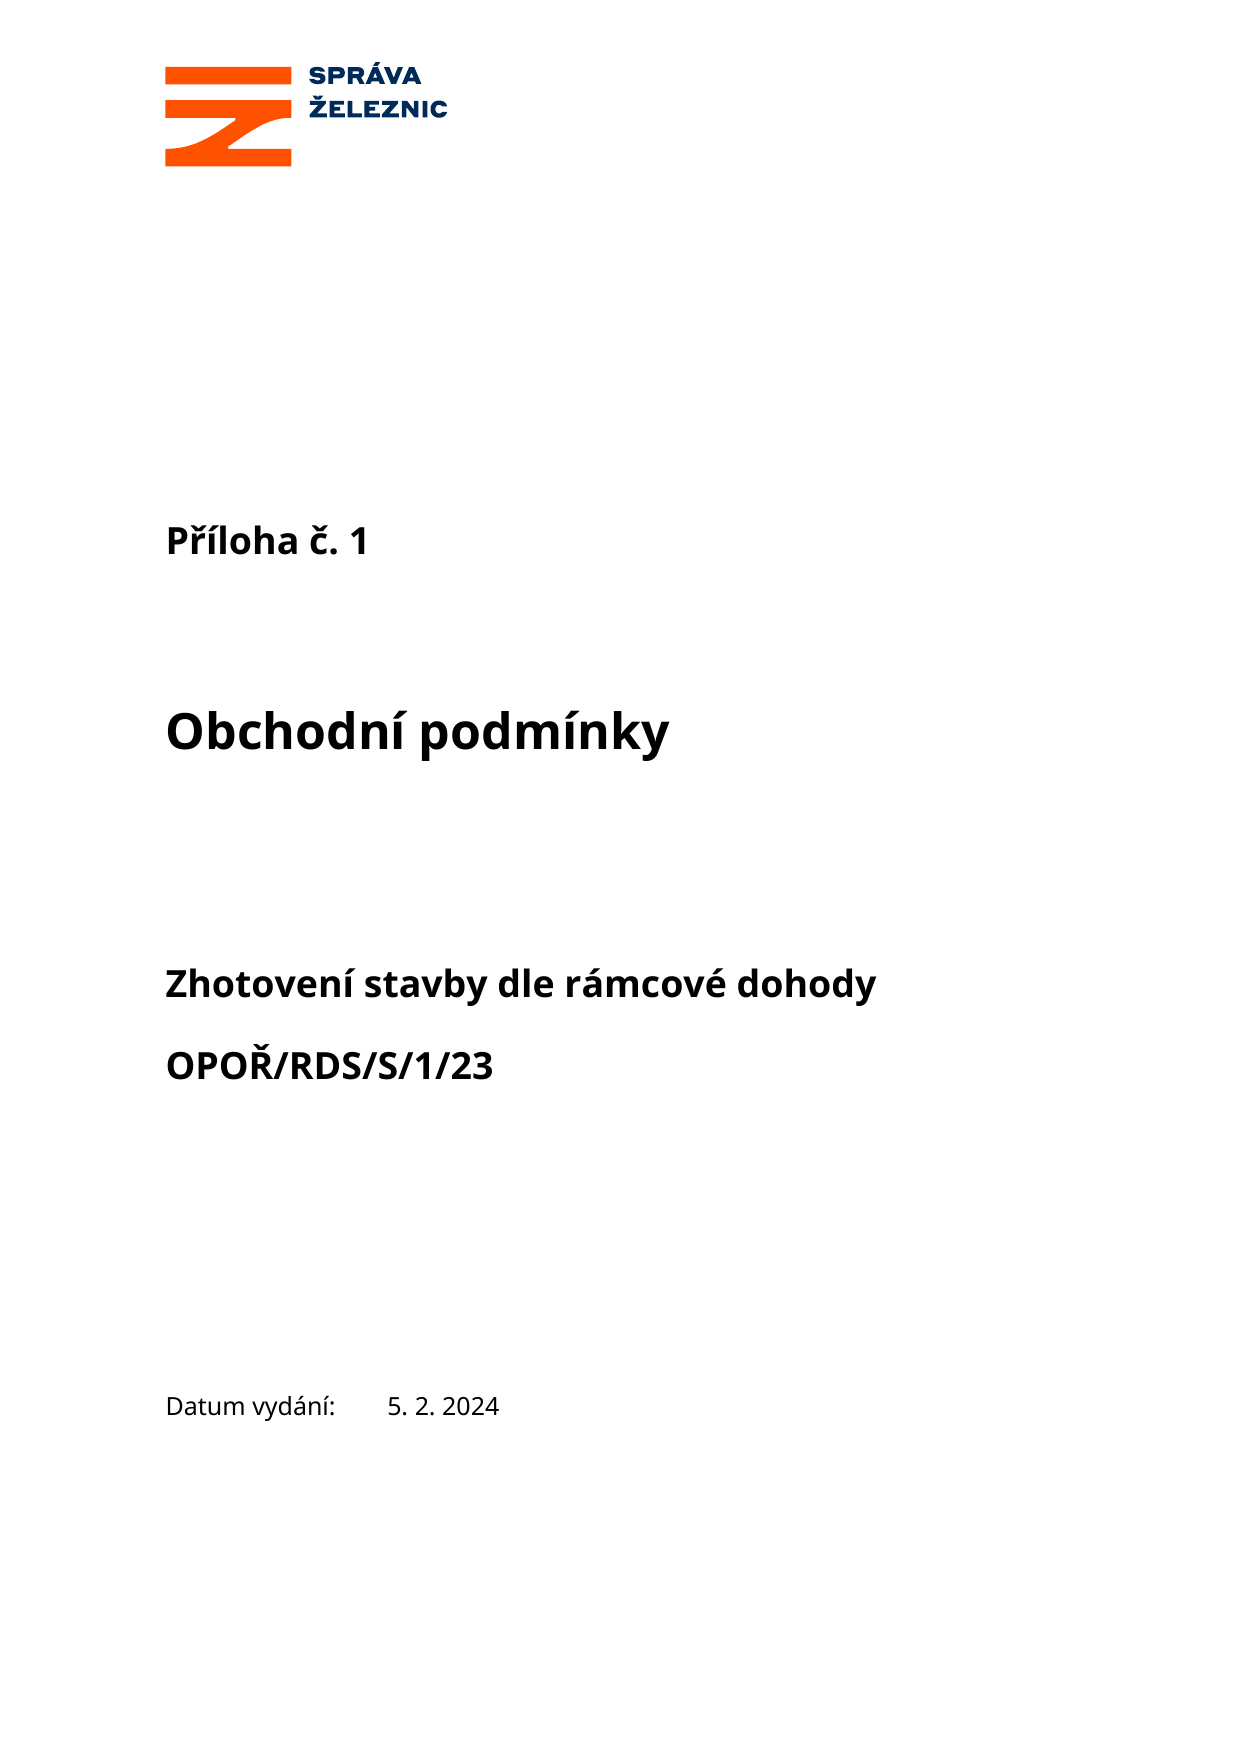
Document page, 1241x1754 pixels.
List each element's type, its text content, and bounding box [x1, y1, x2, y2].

text Obchodní podmínky [165, 696, 1075, 764]
text OPOŘ/RDS/S/1/23 [165, 1039, 1075, 1090]
text Příloha č. 1 [165, 514, 1075, 566]
text Zhotovení stavby dle rámcové dohody [165, 958, 1075, 1009]
text Datum vydání: 5. 2. 2024 [165, 1388, 1075, 1422]
